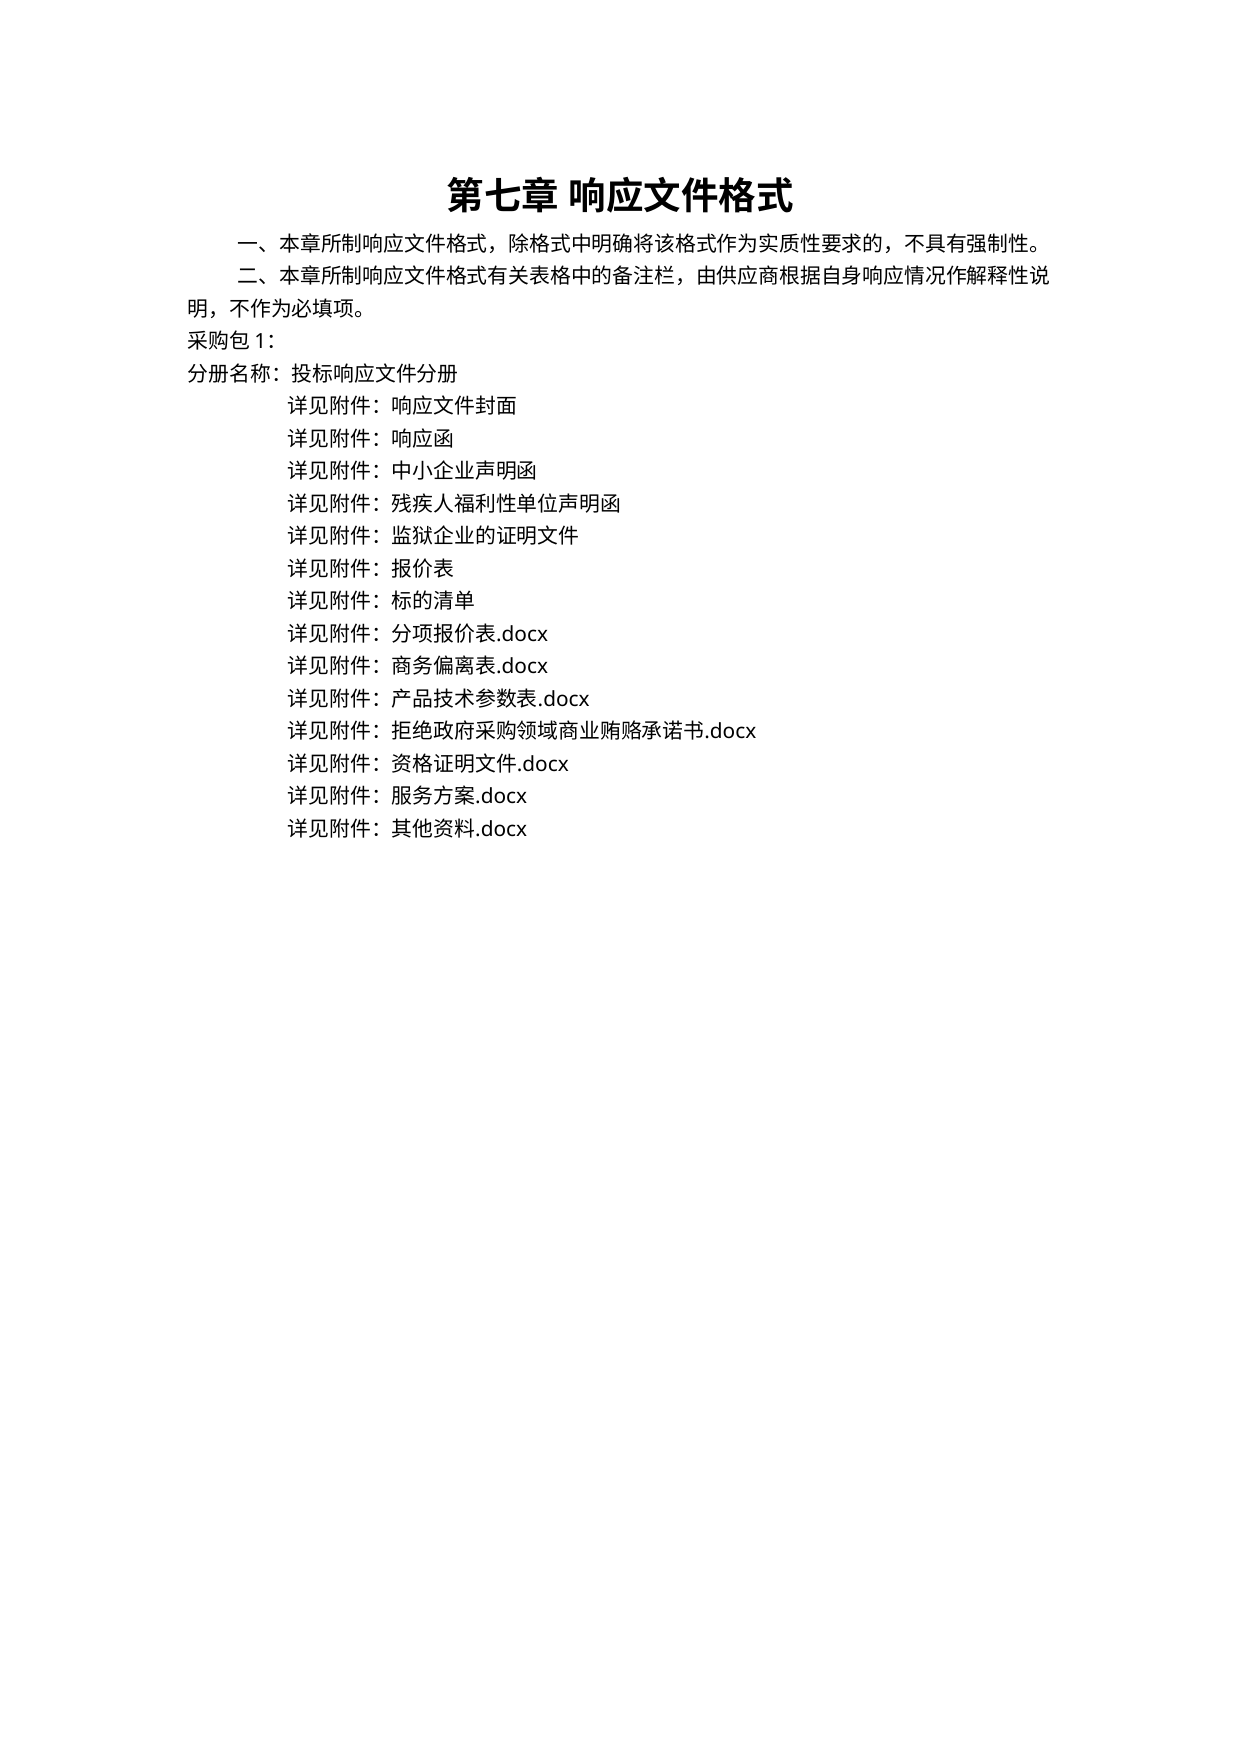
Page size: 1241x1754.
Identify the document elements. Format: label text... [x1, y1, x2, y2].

text 详见附件：服务方案.docx [187, 779, 1053, 812]
text 详见附件：残疾人福利性单位声明函 [187, 487, 1053, 519]
text 详见附件：监狱企业的证明文件 [187, 519, 1053, 552]
text 详见附件：报价表 [187, 552, 1053, 584]
text 详见附件：标的清单 [187, 584, 1053, 617]
text 详见附件：商务偏离表.docx [187, 649, 1053, 682]
text 详见附件：分项报价表.docx [187, 617, 1053, 649]
text 详见附件：产品技术参数表.docx [187, 682, 1053, 714]
text 一、本章所制响应文件格式，除格式中明确将该格式作为实质性要求的，不具有强制性。 [187, 227, 1053, 259]
text 二、本章所制响应文件格式有关表格中的备注栏，由供应商根据自身响应情况作解释性说明，不作为必填项。 [187, 259, 1053, 324]
text 详见附件：中小企业声明函 [187, 454, 1053, 487]
text 详见附件：其他资料.docx [187, 812, 1053, 844]
text 详见附件：响应文件封面 [187, 389, 1053, 422]
text 采购包1： [187, 324, 1053, 357]
text 详见附件：响应函 [187, 422, 1053, 454]
text 详见附件：资格证明文件.docx [187, 747, 1053, 779]
text 详见附件：拒绝政府采购领域商业贿赂承诺书.docx [187, 714, 1053, 747]
text 第七章 响应文件格式 [187, 162, 1053, 227]
text 分册名称：投标响应文件分册 [187, 357, 1053, 389]
